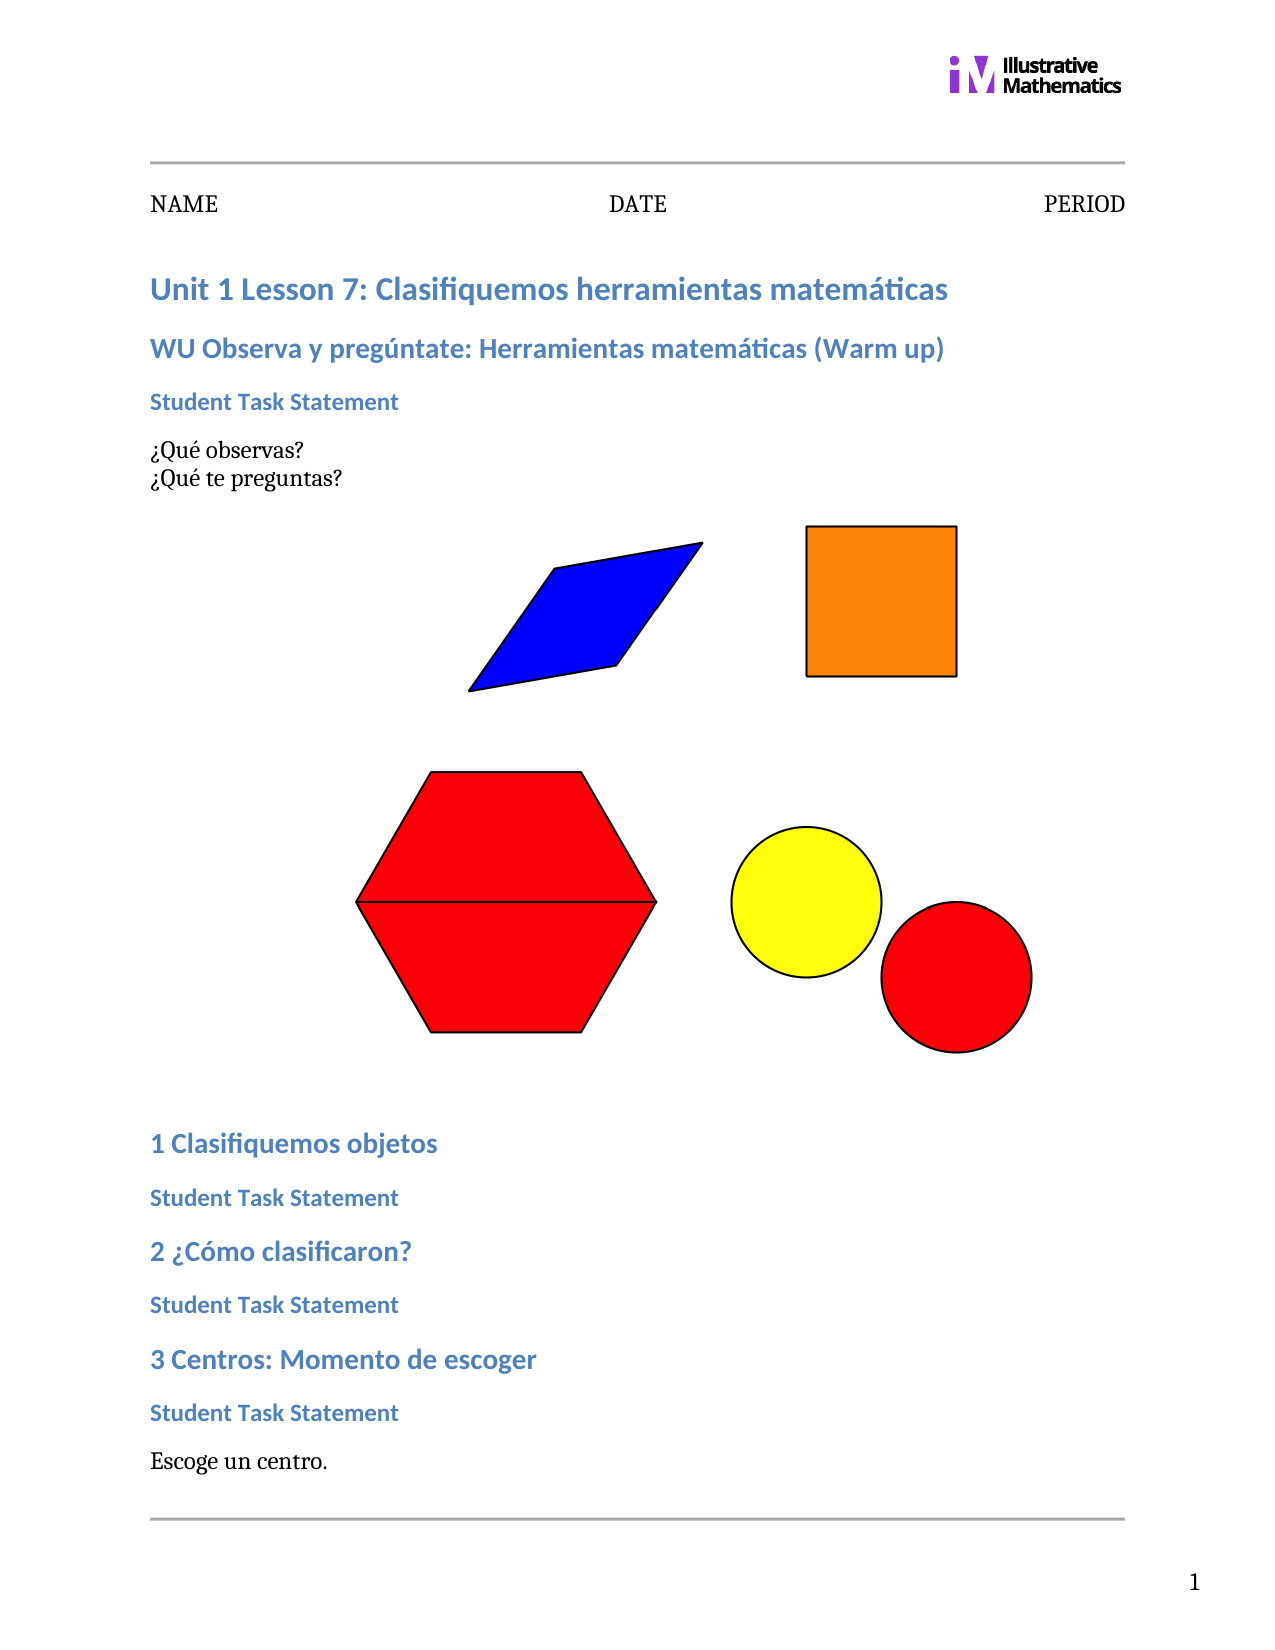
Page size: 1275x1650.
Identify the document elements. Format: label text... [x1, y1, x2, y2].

subtitle 2 ¿Cómo clasificaron? [150, 1233, 1125, 1269]
subtitle Unit 1 Lesson 7: Clasifiquemos herramientas matemáticas [150, 268, 1125, 309]
subtitle 3 Centros: Momento de escoger [150, 1341, 1125, 1376]
text Escoge un centro. [150, 1447, 1125, 1475]
subtitle 1 Clasifiquemos objetos [150, 1125, 1125, 1161]
subtitle Student Task Statement [150, 386, 1125, 417]
subtitle Student Task Statement [150, 1289, 1125, 1320]
picture [949, 55, 1121, 93]
text ¿Qué observas? ¿Qué te preguntas? [150, 436, 1125, 493]
subtitle Student Task Statement [150, 1182, 1125, 1212]
subtitle Student Task Statement [150, 1397, 1125, 1428]
subtitle WU Observa y pregúntate: Herramientas matemáticas (Warm up) [150, 330, 1125, 366]
picture [168, 511, 1144, 1105]
